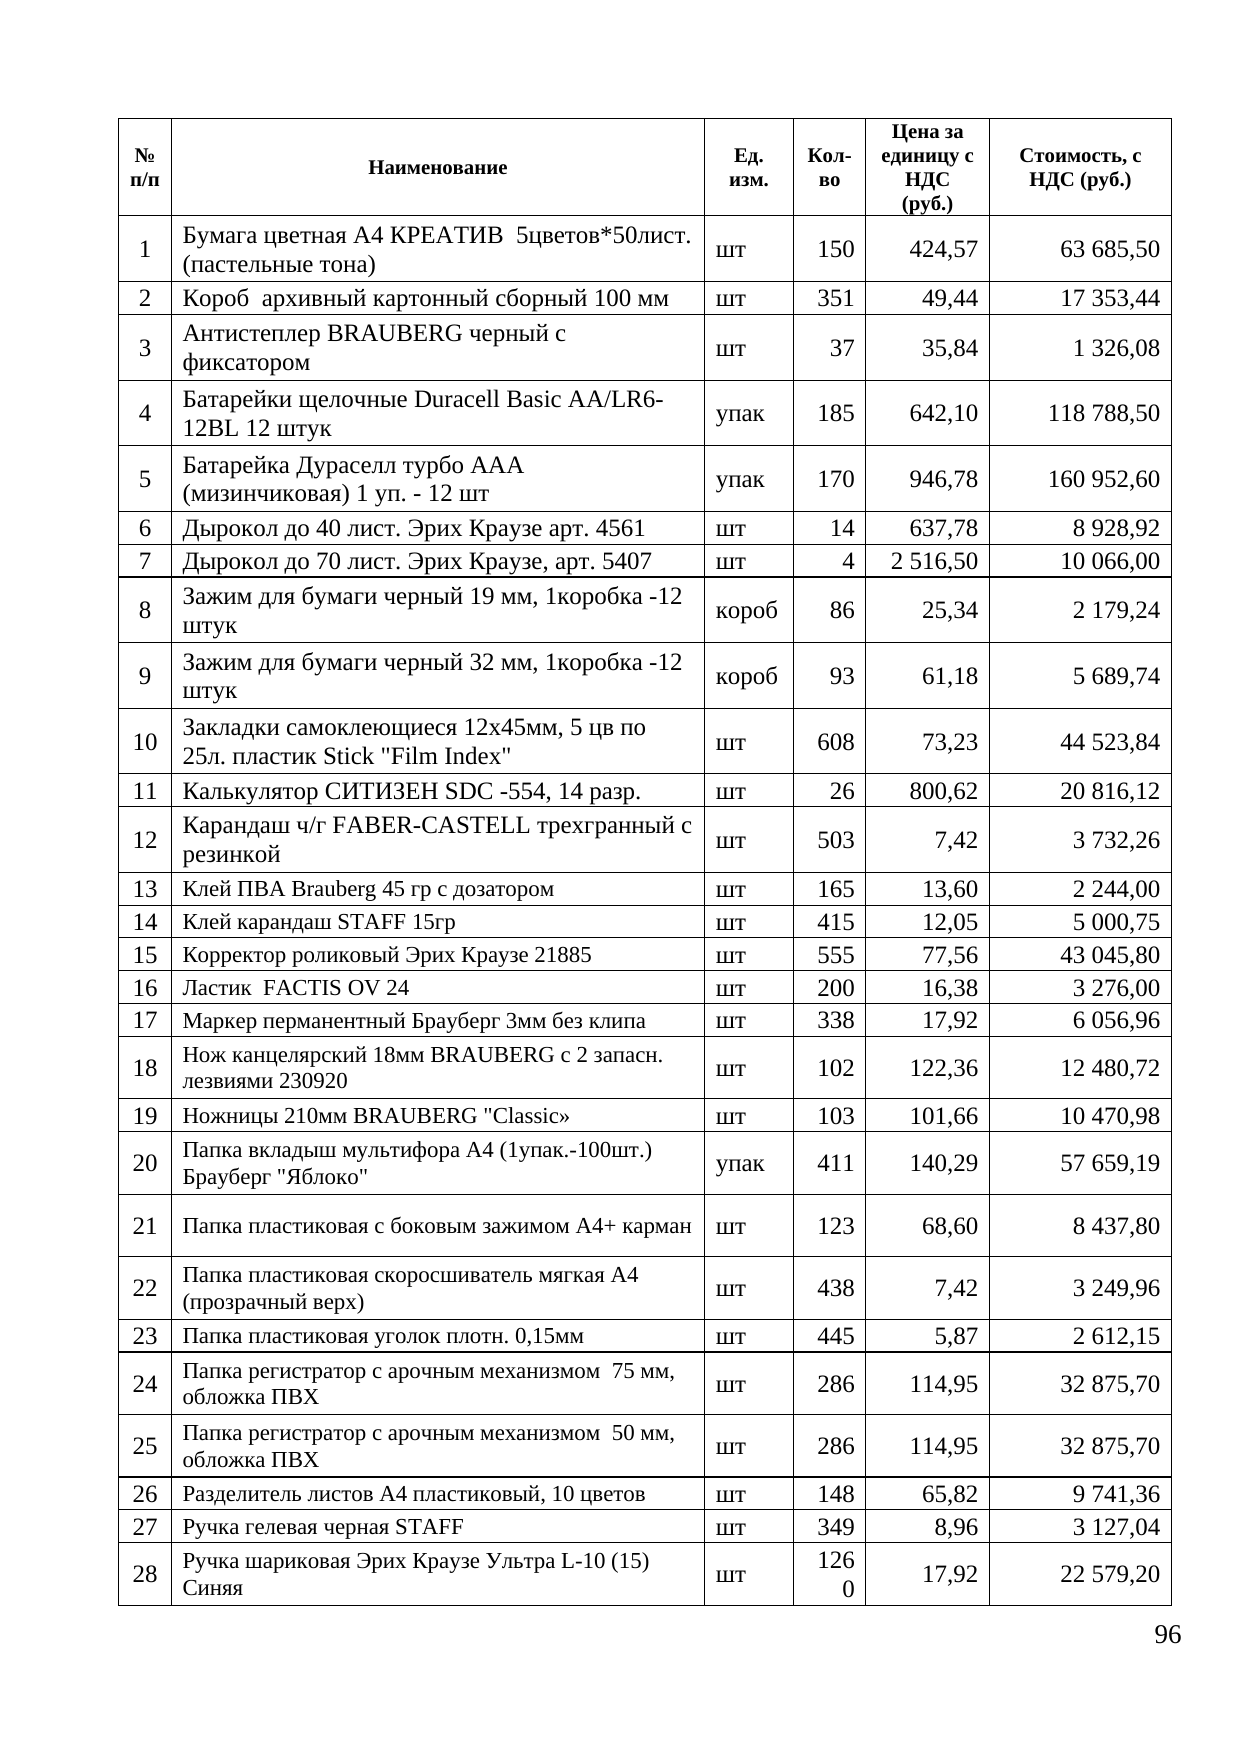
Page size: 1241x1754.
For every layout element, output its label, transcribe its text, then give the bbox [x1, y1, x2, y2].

table_cell 16 [119, 971, 171, 1003]
table_cell 800,62 [866, 774, 989, 806]
table_cell Ручка гелевая черная STAFF [172, 1510, 704, 1542]
table_cell Короб архивный картонный сборный 100 мм [172, 282, 704, 314]
table_cell Дырокол до 40 лист. Эрих Краузе арт. 4561 [172, 512, 704, 543]
table_cell Батарейки щелочные Duracell Basic АА/LR6-12BL 12 штук [172, 381, 704, 445]
table_cell 21 [119, 1195, 171, 1256]
table_cell 61,18 [866, 643, 989, 708]
table_cell 118 788,50 [990, 381, 1171, 445]
table_cell 5 000,75 [990, 906, 1171, 937]
table_cell Антистеплер BRAUBERG черный с фиксатором [172, 315, 704, 379]
table_cell 22 579,20 [990, 1543, 1171, 1604]
table_cell 24 [119, 1353, 171, 1414]
table_header Ед. изм. [705, 119, 793, 215]
table_cell 8 928,92 [990, 512, 1171, 543]
table_header № п/п [119, 119, 171, 215]
table_cell шт [705, 545, 793, 576]
table_cell Разделитель листов А4 пластиковый, 10 цветов [172, 1478, 704, 1509]
table_cell 27 [119, 1510, 171, 1542]
table_cell 415 [794, 906, 865, 937]
table_cell 86 [794, 578, 865, 642]
table_cell 17 353,44 [990, 282, 1171, 314]
table_cell 12 [119, 807, 171, 872]
table_cell 2 244,00 [990, 873, 1171, 904]
table_cell шт [705, 938, 793, 970]
table_cell Калькулятор СИТИЗЕН SDC -554, 14 разр. [172, 774, 704, 806]
table_cell Папка вкладыш мультифора А4 (1упак.-100шт.) Брауберг "Яблоко" [172, 1132, 704, 1193]
table_cell 35,84 [866, 315, 989, 379]
table_cell шт [705, 1353, 793, 1414]
table_cell 503 [794, 807, 865, 872]
table_cell 411 [794, 1132, 865, 1193]
table_cell 637,78 [866, 512, 989, 543]
table_cell 2 516,50 [866, 545, 989, 576]
table_cell 101,66 [866, 1099, 989, 1131]
table_cell короб [705, 643, 793, 708]
table_cell 160 952,60 [990, 446, 1171, 511]
table_cell шт [705, 1037, 793, 1098]
table_cell Папка пластиковая с боковым зажимом А4+ карман [172, 1195, 704, 1256]
table_cell 338 [794, 1004, 865, 1036]
table_cell 165 [794, 873, 865, 904]
table_cell шт [705, 512, 793, 543]
table_cell 32 875,70 [990, 1415, 1171, 1476]
table_cell 424,57 [866, 216, 989, 281]
table_cell 77,56 [866, 938, 989, 970]
table_cell 608 [794, 709, 865, 773]
table_header Стоимость, с НДС (руб.) [990, 119, 1171, 215]
table_cell 5 [119, 446, 171, 511]
table_cell 25,34 [866, 578, 989, 642]
table_cell шт [705, 315, 793, 379]
table_cell Ручка шариковая Эрих Краузе Ультра L-10 (15) Синяя [172, 1543, 704, 1604]
table_cell 16,38 [866, 971, 989, 1003]
table_cell 351 [794, 282, 865, 314]
table_cell 9 741,36 [990, 1478, 1171, 1509]
table_cell Батарейка Дураселл турбо ААА (мизинчиковая) 1 уп. - 12 шт [172, 446, 704, 511]
table_cell шт [705, 216, 793, 281]
table_cell 3 [119, 315, 171, 379]
table_cell 445 [794, 1320, 865, 1351]
table_cell Бумага цветная А4 КРЕАТИВ 5цветов*50лист. (пастельные тона) [172, 216, 704, 281]
table_cell 10 [119, 709, 171, 773]
table_cell 13,60 [866, 873, 989, 904]
table_cell шт [705, 709, 793, 773]
table_cell шт [705, 1195, 793, 1256]
table_cell 93 [794, 643, 865, 708]
table_cell 15 [119, 938, 171, 970]
table_cell Клей карандаш STAFF 15гр [172, 906, 704, 937]
table_cell Папка пластиковая скоросшиватель мягкая А4 (прозрачный верх) [172, 1257, 704, 1318]
table_cell шт [705, 282, 793, 314]
table_cell 43 045,80 [990, 938, 1171, 970]
table_cell 286 [794, 1353, 865, 1414]
table_cell 57 659,19 [990, 1132, 1171, 1193]
table_cell 4 [119, 381, 171, 445]
table_cell 2 179,24 [990, 578, 1171, 642]
table_cell 6 [119, 512, 171, 543]
table_cell 8,96 [866, 1510, 989, 1542]
table_cell короб [705, 578, 793, 642]
table_cell шт [705, 873, 793, 904]
table_cell Зажим для бумаги черный 19 мм, 1коробка -12 штук [172, 578, 704, 642]
table_cell Папка регистратор с арочным механизмом 75 мм, обложка ПВХ [172, 1353, 704, 1414]
table_cell 8 437,80 [990, 1195, 1171, 1256]
table_cell 32 875,70 [990, 1353, 1171, 1414]
table_cell 23 [119, 1320, 171, 1351]
table_cell 20 816,12 [990, 774, 1171, 806]
table_cell Маркер перманентный Брауберг 3мм без клипа [172, 1004, 704, 1036]
table_cell Зажим для бумаги черный 32 мм, 1коробка -12 штук [172, 643, 704, 708]
table_cell 17,92 [866, 1543, 989, 1604]
table_cell 114,95 [866, 1415, 989, 1476]
table_cell шт [705, 1257, 793, 1318]
table_cell упак [705, 381, 793, 445]
table_cell 286 [794, 1415, 865, 1476]
table_cell 2 [119, 282, 171, 314]
table_header Цена за единицу с НДС (руб.) [866, 119, 989, 215]
table_cell 28 [119, 1543, 171, 1604]
table_cell 11 [119, 774, 171, 806]
table_cell 10 470,98 [990, 1099, 1171, 1131]
table_cell 26 [794, 774, 865, 806]
table_cell шт [705, 1415, 793, 1476]
table_cell 6 056,96 [990, 1004, 1171, 1036]
table_cell Ножницы 210мм BRAUBERG "Classic» [172, 1099, 704, 1131]
table_cell шт [705, 1320, 793, 1351]
table_cell 122,36 [866, 1037, 989, 1098]
table_cell 4 [794, 545, 865, 576]
table_cell 5 689,74 [990, 643, 1171, 708]
table_cell 3 732,26 [990, 807, 1171, 872]
table_cell 14 [119, 906, 171, 937]
table_cell 1 326,08 [990, 315, 1171, 379]
table_cell 7 [119, 545, 171, 576]
table_cell 10 066,00 [990, 545, 1171, 576]
table_cell Клей ПВА Brauberg 45 гр с дозатором [172, 873, 704, 904]
table_cell 12,05 [866, 906, 989, 937]
table_cell шт [705, 1543, 793, 1604]
table_cell 555 [794, 938, 865, 970]
table_cell 20 [119, 1132, 171, 1193]
table_cell 68,60 [866, 1195, 989, 1256]
table_cell 103 [794, 1099, 865, 1131]
table_cell 63 685,50 [990, 216, 1171, 281]
table_cell 7,42 [866, 807, 989, 872]
table_cell 102 [794, 1037, 865, 1098]
table_cell 8 [119, 578, 171, 642]
table_cell 946,78 [866, 446, 989, 511]
table_cell 44 523,84 [990, 709, 1171, 773]
table_cell 123 [794, 1195, 865, 1256]
table_cell 3 127,04 [990, 1510, 1171, 1542]
table_cell 185 [794, 381, 865, 445]
table_cell 37 [794, 315, 865, 379]
table_cell 18 [119, 1037, 171, 1098]
table_cell 5,87 [866, 1320, 989, 1351]
table_cell шт [705, 971, 793, 1003]
table_cell 26 [119, 1478, 171, 1509]
table_cell Закладки самоклеющиеся 12х45мм, 5 цв по 25л. пластик Stick "Film Index" [172, 709, 704, 773]
table_cell Папка пластиковая уголок плотн. 0,15мм [172, 1320, 704, 1351]
table_cell 1260 [794, 1543, 865, 1604]
table_cell шт [705, 774, 793, 806]
table_cell Карандаш ч/г FABER-CASTELL трехгранный с резинкой [172, 807, 704, 872]
table_header Кол-во [794, 119, 865, 215]
table_cell 3 249,96 [990, 1257, 1171, 1318]
table_cell 3 276,00 [990, 971, 1171, 1003]
table_cell 17 [119, 1004, 171, 1036]
table_cell Папка регистратор с арочным механизмом 50 мм, обложка ПВХ [172, 1415, 704, 1476]
table_cell 114,95 [866, 1353, 989, 1414]
table_cell 1 [119, 216, 171, 281]
table_cell Корректор роликовый Эрих Краузе 21885 [172, 938, 704, 970]
table_cell 25 [119, 1415, 171, 1476]
table_cell 642,10 [866, 381, 989, 445]
table_cell 19 [119, 1099, 171, 1131]
table_cell шт [705, 1004, 793, 1036]
table_header Наименование [172, 119, 704, 215]
table_cell шт [705, 1099, 793, 1131]
table_cell 22 [119, 1257, 171, 1318]
table_cell 150 [794, 216, 865, 281]
table_cell 200 [794, 971, 865, 1003]
table_cell Нож канцелярский 18мм BRAUBERG c 2 запасн. лезвиями 230920 [172, 1037, 704, 1098]
table_cell 170 [794, 446, 865, 511]
table_cell шт [705, 807, 793, 872]
table_cell шт [705, 906, 793, 937]
table_cell 17,92 [866, 1004, 989, 1036]
table_cell 12 480,72 [990, 1037, 1171, 1098]
table_cell шт [705, 1510, 793, 1542]
table_cell 73,23 [866, 709, 989, 773]
table_cell 349 [794, 1510, 865, 1542]
table_cell 148 [794, 1478, 865, 1509]
table_cell 14 [794, 512, 865, 543]
table_cell 49,44 [866, 282, 989, 314]
table_cell 9 [119, 643, 171, 708]
table_cell 2 612,15 [990, 1320, 1171, 1351]
table_cell 438 [794, 1257, 865, 1318]
table_cell 13 [119, 873, 171, 904]
table_cell Дырокол до 70 лист. Эрих Краузе, арт. 5407 [172, 545, 704, 576]
table_cell 7,42 [866, 1257, 989, 1318]
table_cell упак [705, 446, 793, 511]
table_cell упак [705, 1132, 793, 1193]
table_cell шт [705, 1478, 793, 1509]
table_cell Ластик FACTIS OV 24 [172, 971, 704, 1003]
table_cell 140,29 [866, 1132, 989, 1193]
table_cell 65,82 [866, 1478, 989, 1509]
